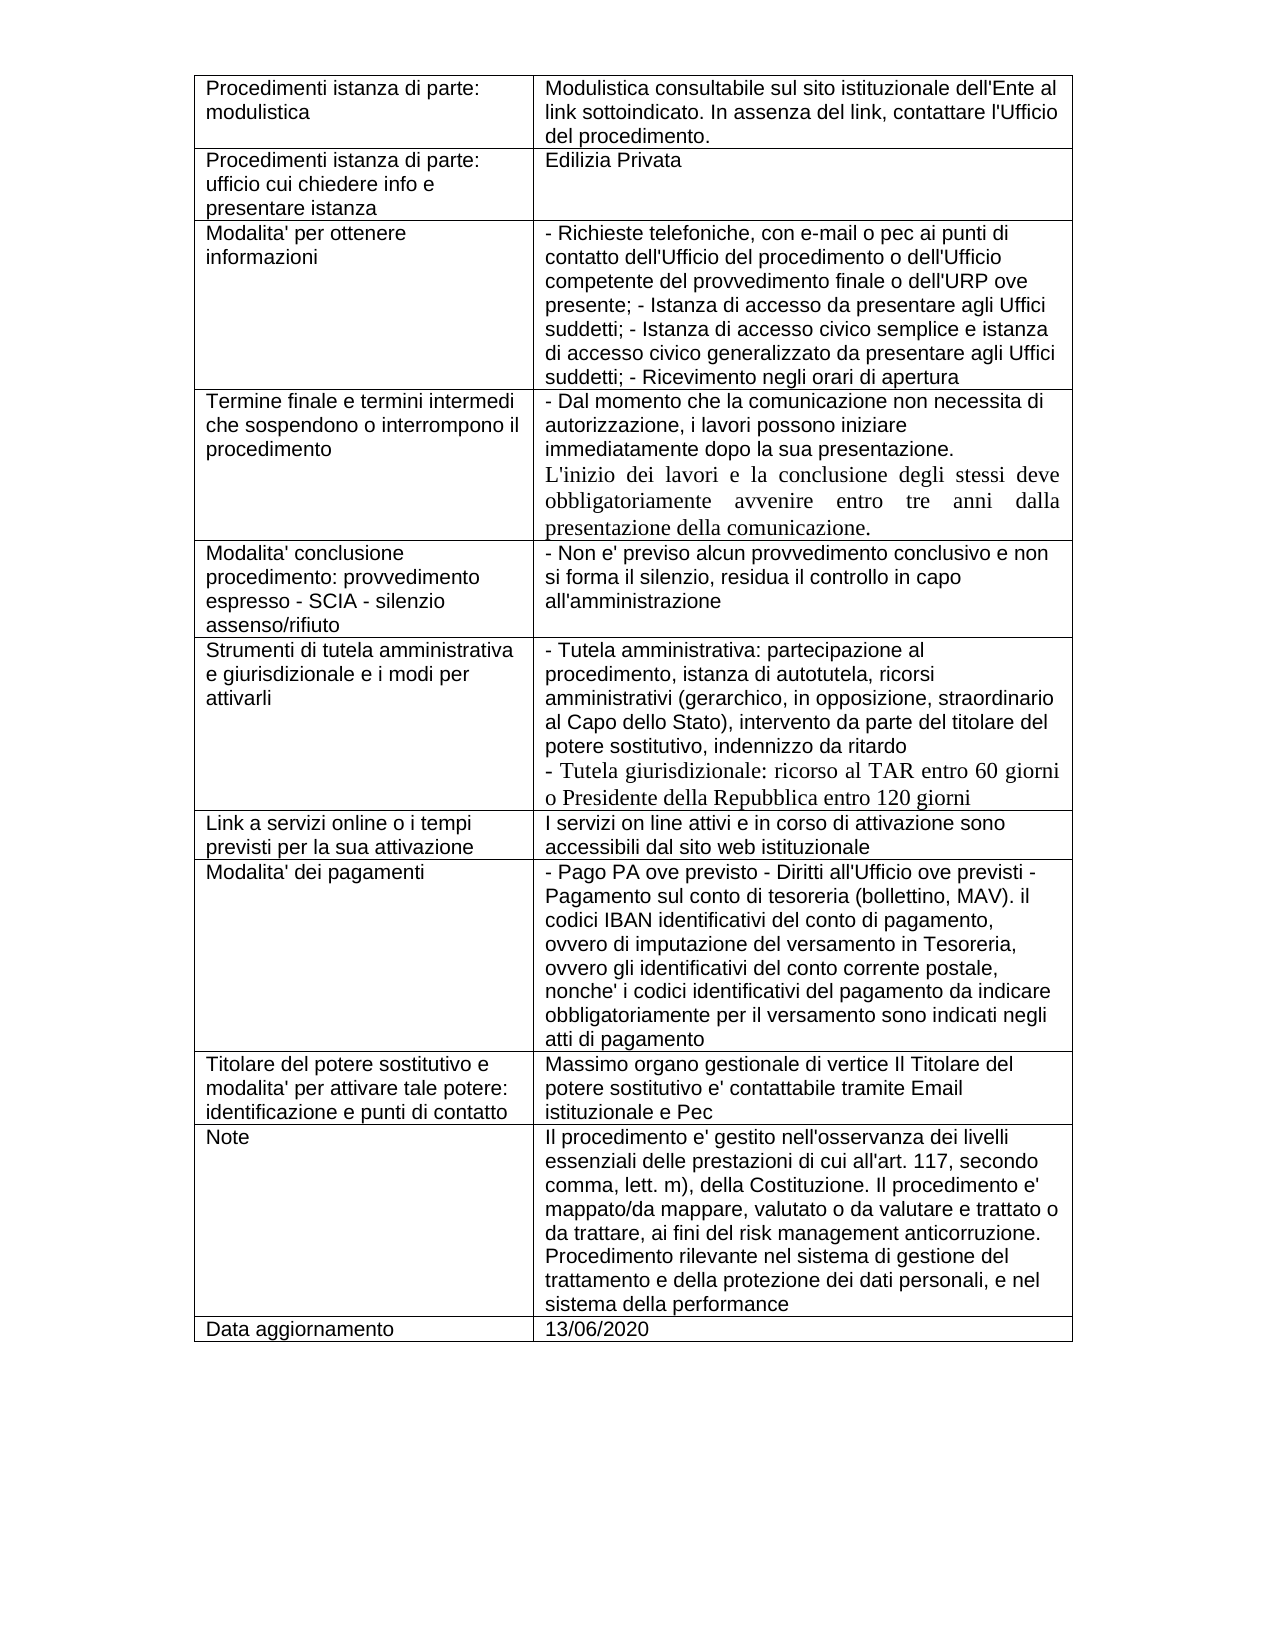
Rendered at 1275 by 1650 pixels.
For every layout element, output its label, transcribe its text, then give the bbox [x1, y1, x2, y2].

table_cell Note [195, 1125, 533, 1316]
table_cell Procedimenti istanza di parte: modulistica [195, 76, 533, 148]
table_cell - Richieste telefoniche, con e-mail o pec ai punti di contatto dell'Ufficio del procedimento o dell'Ufficio competente del provvedimento finale o dell'URP ove presente; - Istanza di accesso da presentare agli Uffici suddetti; - Istanza di accesso civico semplice e istanza di accesso civico generalizzato da presentare agli Uffici suddetti; - Ricevimento negli orari di apertura [534, 221, 1072, 389]
table_cell Modulistica consultabile sul sito istituzionale dell'Ente al link sottoindicato. In assenza del link, contattare l'Ufficio del procedimento. [534, 76, 1072, 148]
table_cell Titolare del potere sostitutivo e modalita' per attivare tale potere: identificazione e punti di contatto [195, 1052, 533, 1124]
table_cell Termine finale e termini intermedi che sospendono o interrompono il procedimento [195, 390, 533, 540]
table_cell Modalita' dei pagamenti [195, 860, 533, 1051]
table_cell Modalita' conclusione procedimento: provvedimento espresso - SCIA - silenzio assenso/rifiuto [195, 541, 533, 637]
table_cell Data aggiornamento [195, 1317, 533, 1341]
table_cell Link a servizi online o i tempi previsti per la sua attivazione [195, 811, 533, 859]
table_cell I servizi on line attivi e in corso di attivazione sono accessibili dal sito web istituzionale [534, 811, 1072, 859]
table_cell Modalita' per ottenere informazioni [195, 221, 533, 389]
table_cell 13/06/2020 [534, 1317, 1072, 1341]
table_cell Massimo organo gestionale di vertice Il Titolare del potere sostitutivo e' contattabile tramite Email istituzionale e Pec [534, 1052, 1072, 1124]
table_cell Edilizia Privata [534, 149, 1072, 220]
table_cell Il procedimento e' gestito nell'osservanza dei livelli essenziali delle prestazioni di cui all'art. 117, secondo comma, lett. m), della Costituzione. Il procedimento e' mappato/da mappare, valutato o da valutare e trattato o da trattare, ai fini del risk management anticorruzione. Procedimento rilevante nel sistema di gestione del trattamento e della protezione dei dati personali, e nel sistema della performance [534, 1125, 1072, 1316]
table_cell - Dal momento che la comunicazione non necessita di autorizzazione, i lavori possono iniziare immediatamente dopo la sua presentazione. L'inizio dei lavori e la conclusione degli stessi deve obbligatoriamente avvenire entro tre anni dalla presentazione della comunicazione. [534, 390, 1072, 540]
table_cell - Non e' previso alcun provvedimento conclusivo e non si forma il silenzio, residua il controllo in capo all'amministrazione [534, 541, 1072, 637]
table_cell - Pago PA ove previsto - Diritti all'Ufficio ove previsti - Pagamento sul conto di tesoreria (bollettino, MAV). il codici IBAN identificativi del conto di pagamento, ovvero di imputazione del versamento in Tesoreria, ovvero gli identificativi del conto corrente postale, nonche' i codici identificativi del pagamento da indicare obbligatoriamente per il versamento sono indicati negli atti di pagamento [534, 860, 1072, 1051]
table_cell Procedimenti istanza di parte: ufficio cui chiedere info e presentare istanza [195, 149, 533, 220]
table_cell - Tutela amministrativa: partecipazione al procedimento, istanza di autotutela, ricorsi amministrativi (gerarchico, in opposizione, straordinario al Capo dello Stato), intervento da parte del titolare del potere sostitutivo, indennizzo da ritardo - Tutela giurisdizionale: ricorso al TAR entro 60 giorni o Presidente della Repubblica entro 120 giorni [534, 638, 1072, 810]
table_cell Strumenti di tutela amministrativa e giurisdizionale e i modi per attivarli [195, 638, 533, 810]
